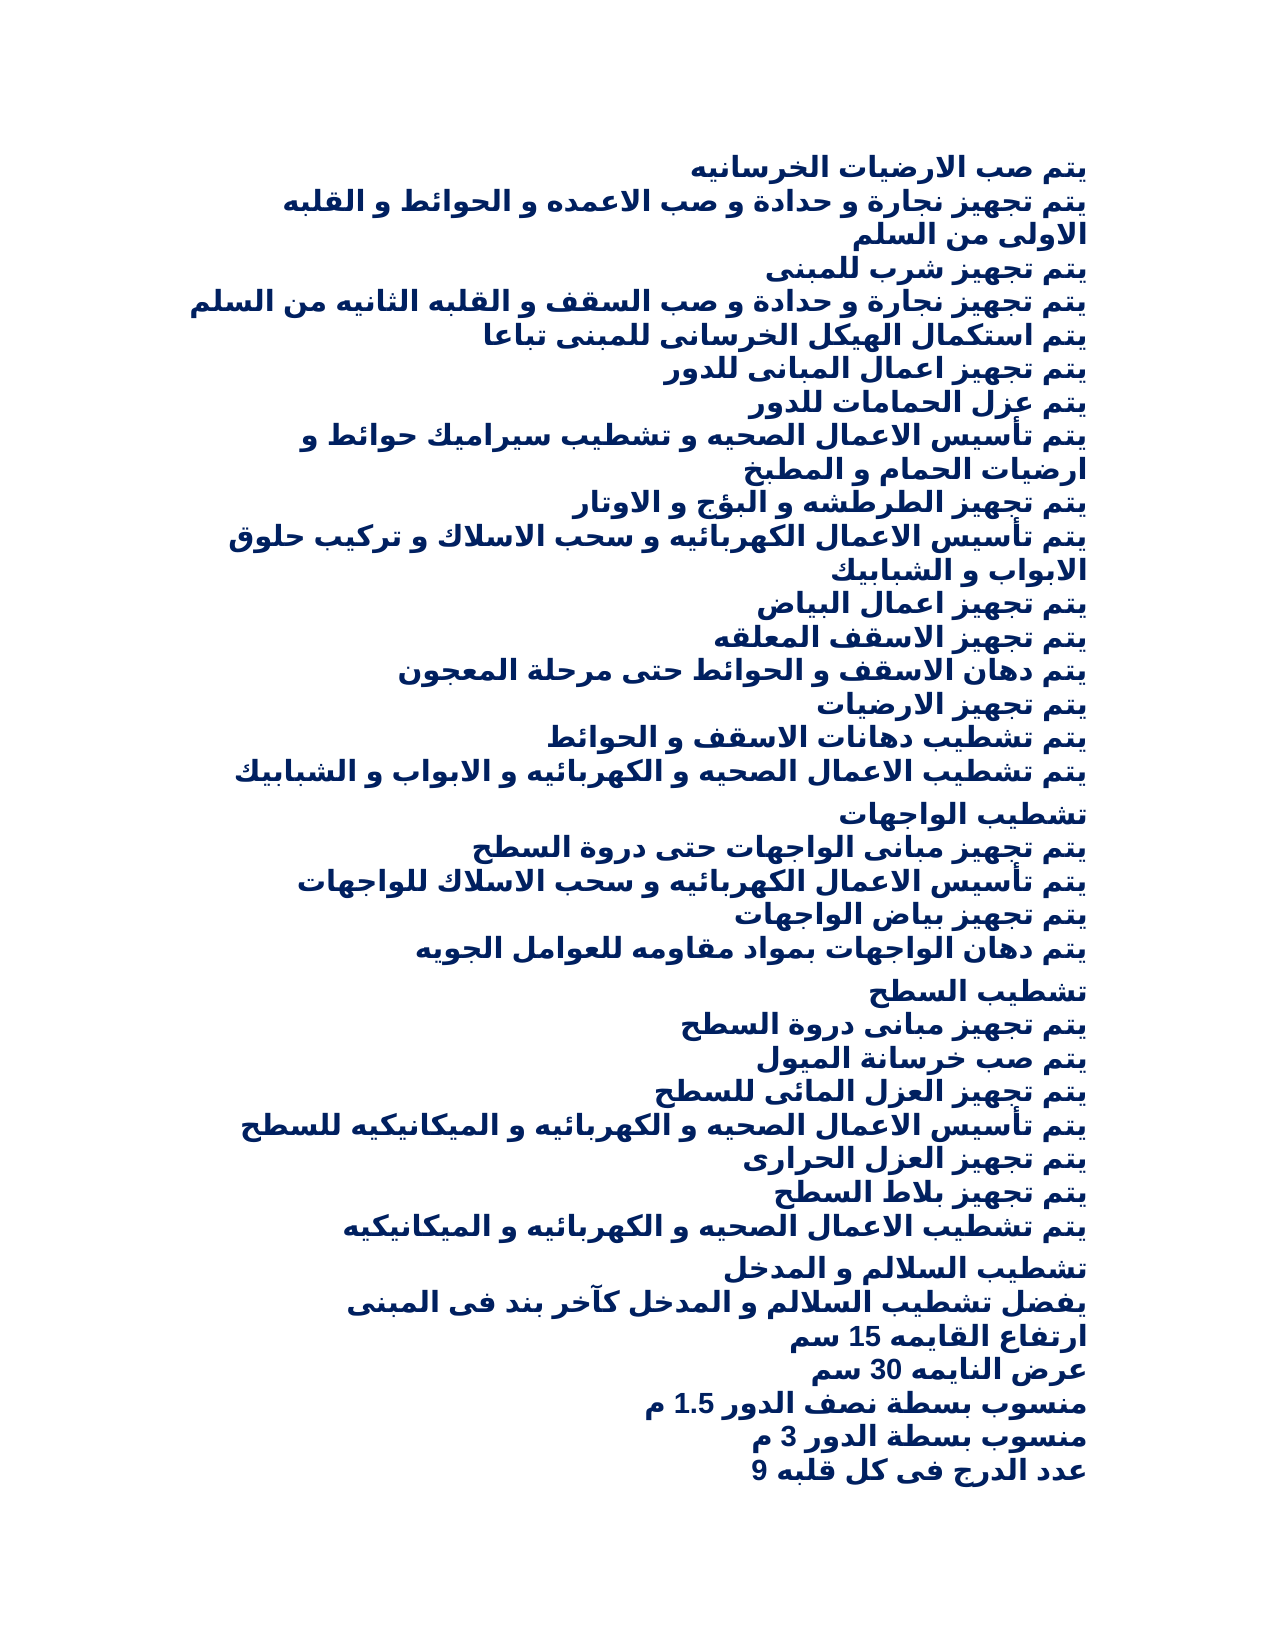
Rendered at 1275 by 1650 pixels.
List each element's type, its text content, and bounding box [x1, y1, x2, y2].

text تشطيب الواجهات يتم تجهيز مبانى الواجهات حتى دروة السطح يتم تأسيس الاعمال الكهربائيه و سحب الاسلاك للواجهات يتم تجهيز بياض الواجهات يتم دهان الواجهات بمواد مقاومه للعوامل الجويه [187, 797, 1087, 964]
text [187, 150, 1087, 787]
text تشطيب السطح يتم تجهيز مبانى دروة السطح يتم صب خرسانة الميول يتم تجهيز العزل المائى للسطح يتم تأسيس الاعمال الصحيه و الكهربائيه و الميكانيكيه للسطح يتم تجهيز العزل الحرارى يتم تجهيز بلاط السطح يتم تشطيب الاعمال الصحيه و الكهربائيه و الميكانيكيه [187, 974, 1087, 1242]
text تشطيب السلالم و المدخل يفضل تشطيب السلالم و المدخل كآخر بند فى المبنى ارتفاع القايمه 15 سم عرض النايمه 30 سم منسوب بسطة نصف الدور 1.5 م منسوب بسطة الدور 3 م عدد الدرج فى كل قلبه 9 [187, 1251, 1087, 1486]
